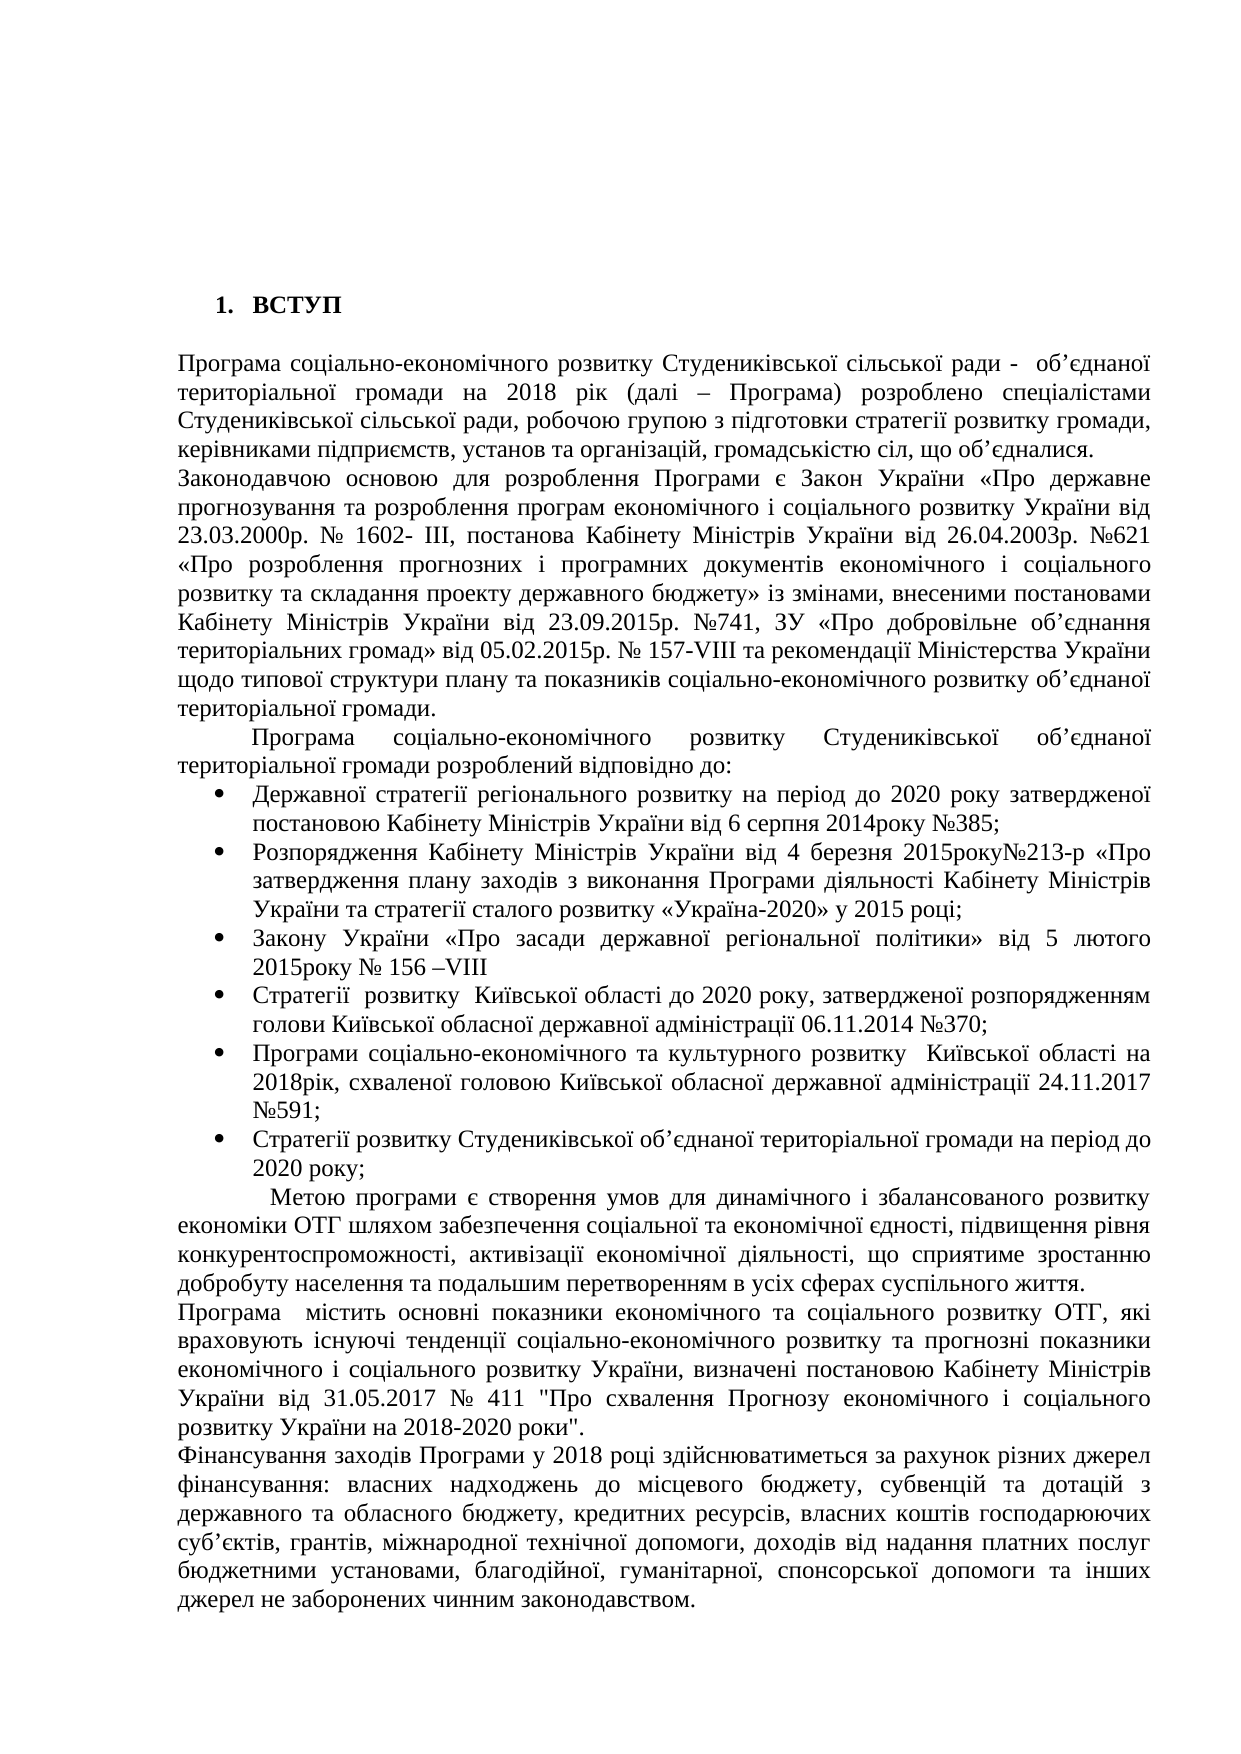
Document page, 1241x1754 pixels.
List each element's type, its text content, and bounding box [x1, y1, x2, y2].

text Програма соціально-економічного розвитку Студениківської об’єднаної територіальної громади розроблений відповідно до: [177, 722, 1152, 779]
text Фінансування заходів Програми у 2018 році здійснюватиметься за рахунок різних джерел фінансування: власних надходжень до місцевого бюджету, субвенцій та дотацій з державного та обласного бюджету, кредитних ресурсів, власних коштів господарюючих суб’єктів, грантів, міжнародної технічної допомоги, доходів від надання платних послуг бюджетними установами, благодійної, гуманітарної, спонсорської допомоги та інших джерел не заборонених чинним законодавством. [177, 1441, 1152, 1613]
list Стратегії розвитку Київської області до 2020 року, затвердженої розпорядженням голови Київської обласної державної адміністрації 06.11.2014 №370; [215, 981, 1152, 1038]
list Державної стратегії регіонального розвитку на період до 2020 року затвердженої постановою Кабінету Міністрів України від 6 серпня 2014року №385; [215, 779, 1152, 837]
list Стратегії розвитку Студениківської об’єднаної територіальної громади на період до 2020 року; [215, 1124, 1152, 1182]
text Програма містить основні показники економічного та соціального розвитку ОТГ, які враховують існуючі тенденції соціально-економічного розвитку та прогнозні показники економічного і соціального розвитку України, визначені постановою Кабінету Міністрів України від 31.05.2017 № 411 "Про схвалення Прогнозу економічного і соціального розвитку України на 2018-2020 роки". [177, 1297, 1152, 1441]
list Програми соціально-економічного та культурного розвитку Київської області на 2018рік, схваленої головою Київської обласної державної адміністрації 24.11.2017 №591; [215, 1038, 1152, 1124]
text Законодавчою основою для розроблення Програми є Закон України «Про державне прогнозування та розроблення програм економічного і соціального розвитку України від 23.03.2000р. № 1602- ІІІ, постанова Кабінету Міністрів України від 26.04.2003р. №621 «Про розроблення прогнозних і програмних документів економічного і соціального розвитку та складання проекту державного бюджету» із змінами, внесеними постановами Кабінету Міністрів України від 23.09.2015р. №741, ЗУ «Про добровільне об’єднання територіальних громад» від 05.02.2015р. № 157-VIII та рекомендації Міністерства України щодо типової структури плану та показників соціально-економічного розвитку об’єднаної територіальної громади. [177, 463, 1152, 722]
list Розпорядження Кабінету Міністрів України від 4 березня 2015року№213-р «Про затвердження плану заходів з виконання Програми діяльності Кабінету Міністрів України та стратегії сталого розвитку «Україна-2020» у 2015 році; [215, 837, 1152, 923]
list Закону України «Про засади державної регіональної політики» від 5 лютого 2015року № 156 –VIII [215, 923, 1152, 981]
text Метою програми є створення умов для динамічного і збалансованого розвитку економіки ОТГ шляхом забезпечення соціальної та економічної єдності, підвищення рівня конкурентоспроможності, активізації економічної діяльності, що сприятиме зростанню добробуту населення та подальшим перетворенням в усіх сферах суспільного життя. [177, 1182, 1152, 1297]
list ВСТУП [215, 291, 1152, 319]
text Програма соціально-економічного розвитку Студениківської сільської ради - об’єднаної територіальної громади на 2018 рік (далі – Програма) розроблено спеціалістами Студениківської сільської ради, робочою групою з підготовки стратегії розвитку громади, керівниками підприємств, установ та організацій, громадськістю сіл, що об’єдналися. [177, 348, 1152, 463]
